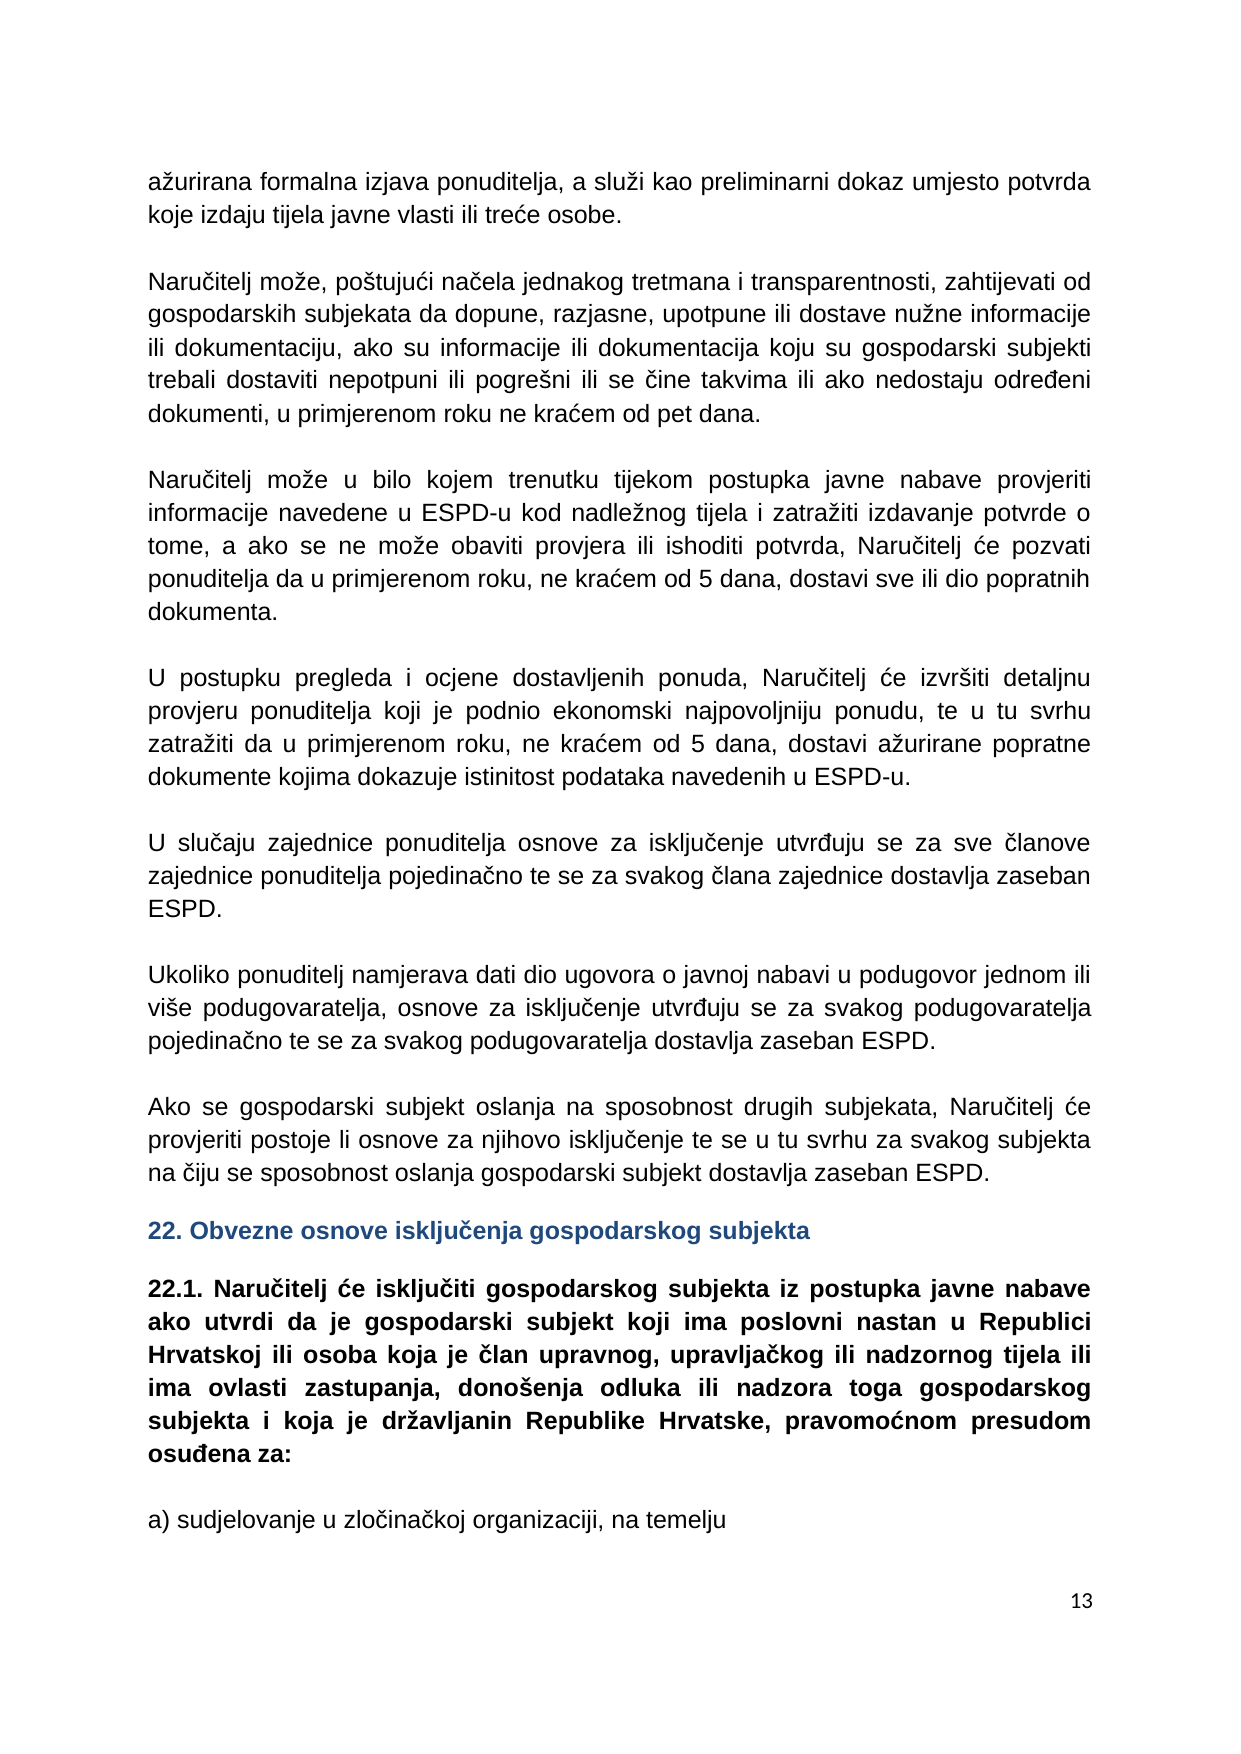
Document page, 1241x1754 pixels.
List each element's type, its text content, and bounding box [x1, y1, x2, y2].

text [148, 167, 1093, 229]
text Ako se gospodarski subjekt oslanja na sposobnost drugih subjekata, Naručitelj će provjeriti postoje li osnove za njihovo isključenje te se u tu svrhu za svakog subjekta na čiju se sposobnost oslanja gospodarski subjekt dostavlja zaseban ESPD. [148, 1092, 1093, 1187]
text 22.1. Naručitelj će isključiti gospodarskog subjekta iz postupka javne nabave ako utvrdi da je gospodarski subjekt koji ima poslovni nastan u Republici Hrvatskoj ili osoba koja je član upravnog, upravljačkog ili nadzornog tijela ili ima ovlasti zastupanja, donošenja odluka ili nadzora toga gospodarskog subjekta i koja je državljanin Republike Hrvatske, pravomoćnom presudom osuđena za: [148, 1274, 1093, 1468]
text a) sudjelovanje u zločinačkoj organizaciji, na temelju [148, 1505, 1093, 1534]
text 22. Obvezne osnove isključenja gospodarskog subjekta [148, 1216, 1093, 1245]
text U postupku pregleda i ocjene dostavljenih ponuda, Naručitelj će izvršiti detaljnu provjeru ponuditelja koji je podnio ekonomski najpovoljniju ponudu, te u tu svrhu zatražiti da u primjerenom roku, ne kraćem od 5 dana, dostavi ažurirane popratne dokumente kojima dokazuje istinitost podataka navedenih u ESPD-u. [148, 663, 1093, 791]
text Ukoliko ponuditelj namjerava dati dio ugovora o javnoj nabavi u podugovor jednom ili više podugovaratelja, osnove za isključenje utvrđuju se za svakog podugovaratelja pojedinačno te se za svakog podugovaratelja dostavlja zaseban ESPD. [148, 960, 1093, 1055]
text U slučaju zajednice ponuditelja osnove za isključenje utvrđuju se za sve članove zajednice ponuditelja pojedinačno te se za svakog člana zajednice dostavlja zaseban ESPD. [148, 828, 1093, 923]
text Naručitelj može u bilo kojem trenutku tijekom postupka javne nabave provjeriti informacije navedene u ESPD-u kod nadležnog tijela i zatražiti izdavanje potvrde o tome, a ako se ne može obaviti provjera ili ishoditi potvrda, Naručitelj će pozvati ponuditelja da u primjerenom roku, ne kraćem od 5 dana, dostavi sve ili dio popratnih dokumenta. [148, 464, 1093, 625]
text Naručitelj može, poštujući načela jednakog tretmana i transparentnosti, zahtijevati od gospodarskih subjekata da dopune, razjasne, upotpune ili dostave nužne informacije ili dokumentaciju, ako su informacije ili dokumentacija koju su gospodarski subjekti trebali dostaviti nepotpuni ili pogrešni ili se čine takvima ili ako nedostaju određeni dokumenti, u primjerenom roku ne kraćem od pet dana. [148, 266, 1093, 427]
